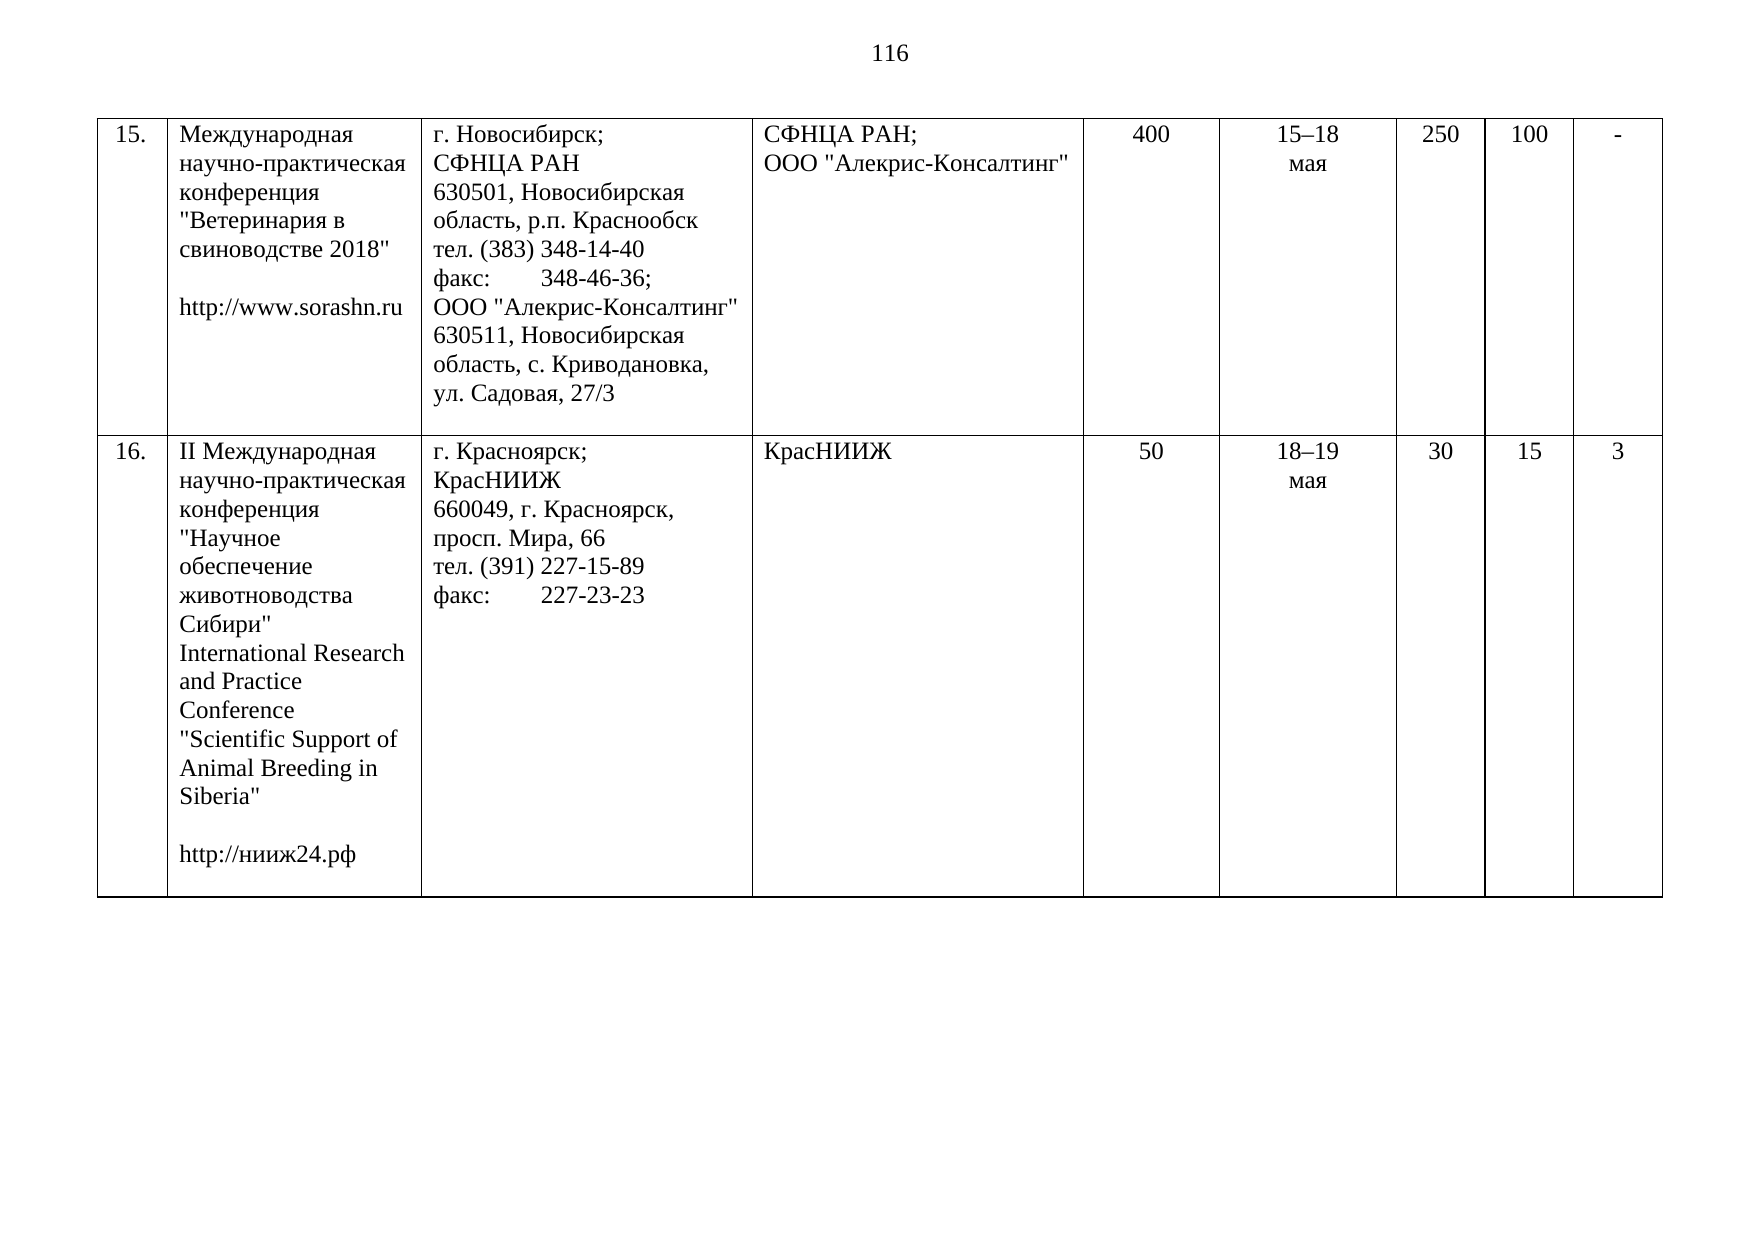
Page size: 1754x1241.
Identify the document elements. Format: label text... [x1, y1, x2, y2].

table_cell 3 [1574, 436, 1662, 896]
table_cell 250 [1397, 119, 1484, 435]
table_cell СФНЦА РАН; ООО "Алекрис-Консалтинг" [753, 119, 1083, 435]
table_cell г. Красноярск; КрасНИИЖ 660049, г. Красноярск, просп. Мира, 66 тел. (391) 227-15-89 факс: 227-23-23 [422, 436, 752, 896]
table_cell г. Новосибирск; СФНЦА РАН 630501, Новосибирская область, р.п. Краснообск тел. (383) 348-14-40 факс: 348-46-36; ООО "Алекрис-Консалтинг" 630511, Новосибирская область, с. Криводановка, ул. Садовая, 27/3 [422, 119, 752, 435]
table_cell 400 [1084, 119, 1219, 435]
table_cell КрасНИИЖ [753, 436, 1083, 896]
table_cell 50 [1084, 436, 1219, 896]
table_cell 100 [1486, 119, 1573, 435]
table_cell 15–18 мая [1220, 119, 1396, 435]
table_cell 30 [1397, 436, 1484, 896]
table_cell [98, 436, 167, 896]
table_cell - [1574, 119, 1662, 435]
table_cell Международная научно-практическая конференция "Ветеринария в свиноводстве 2018" http://www.sorashn.ru [168, 119, 421, 435]
table_cell II Международная научно-практическая конференция "Научное обеспечение животноводства Сибири" International Research and Practice Conference "Scientific Support of Animal Breeding in Siberia" http://нииж24.рф [168, 436, 421, 896]
table_cell 15 [1486, 436, 1573, 896]
table_cell [98, 119, 167, 435]
table_cell 18‒19 мая [1220, 436, 1396, 896]
